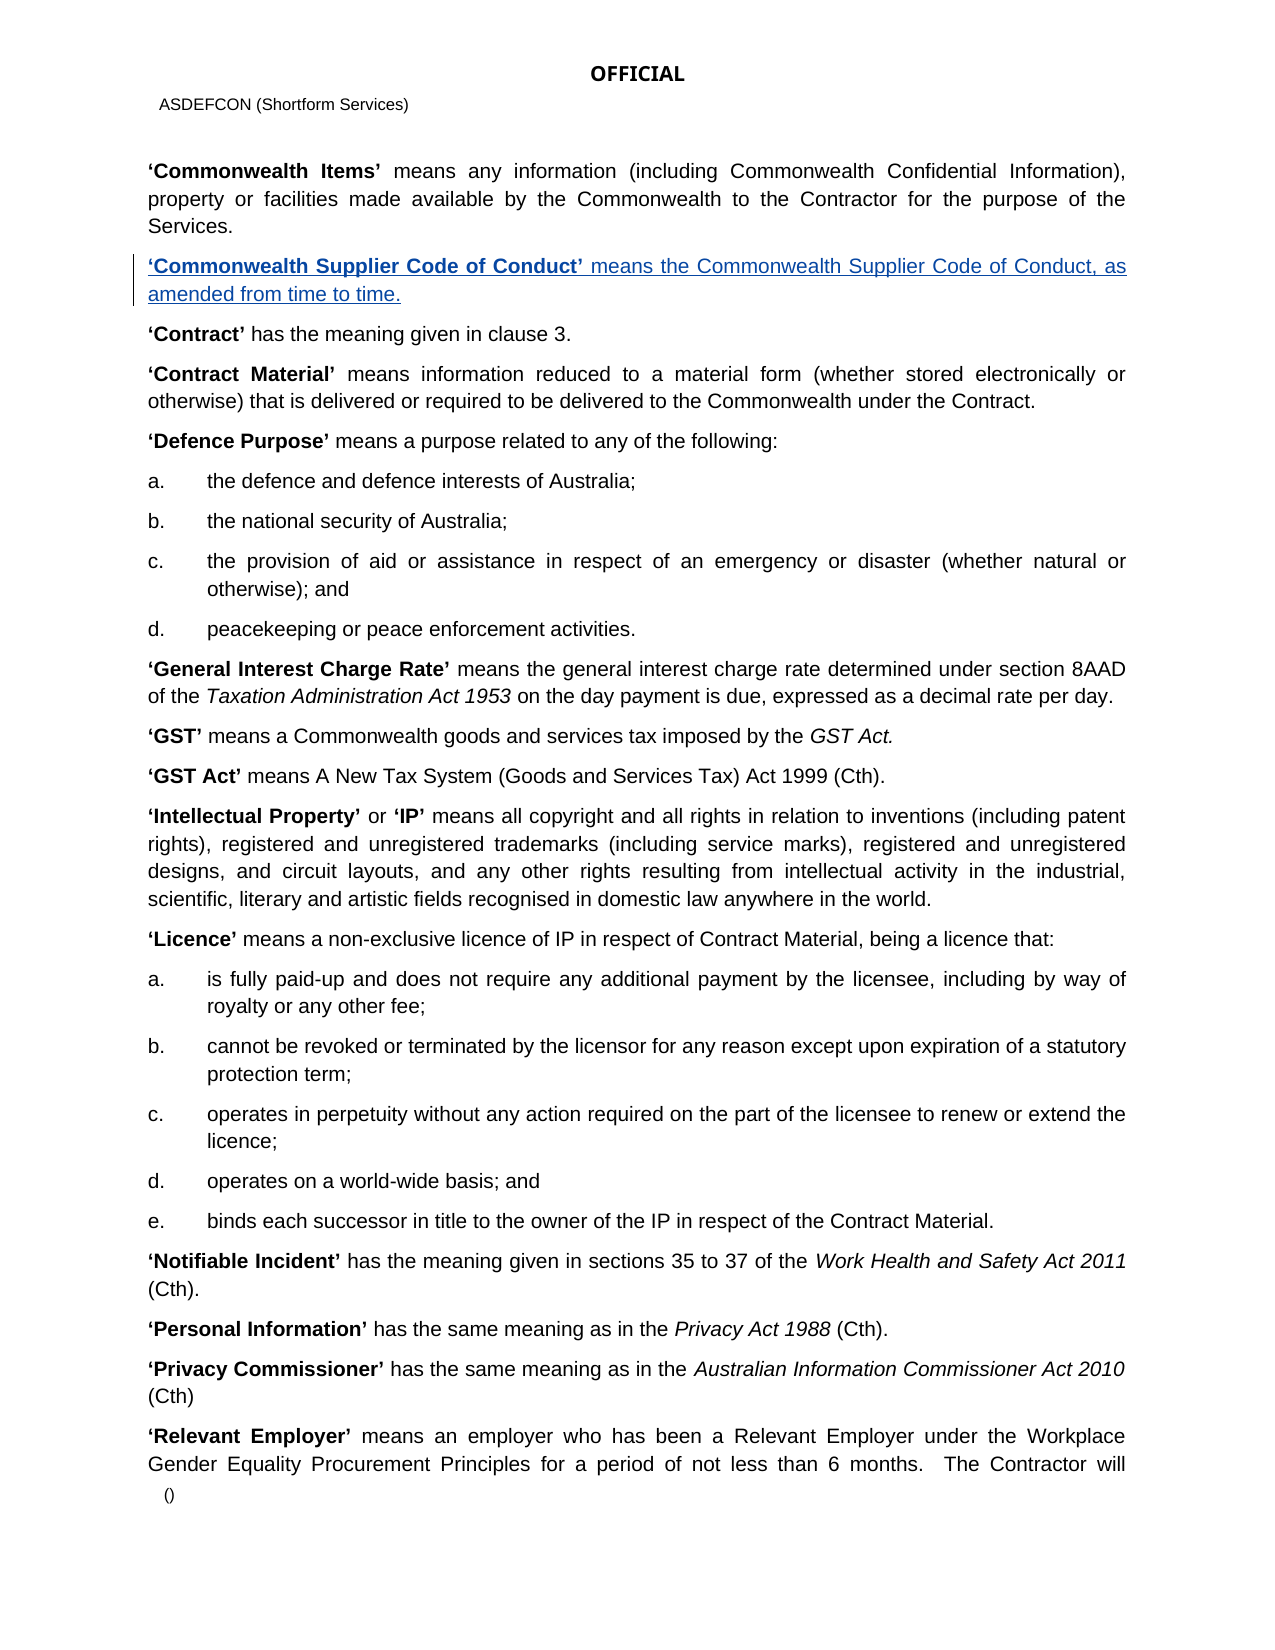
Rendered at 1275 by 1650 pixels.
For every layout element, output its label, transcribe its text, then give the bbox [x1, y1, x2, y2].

text operates on a world-wide basis; and [148, 1169, 1127, 1193]
text ‘Commonwealth Items’ means any information (including Commonwealth Confidential Information), property or facilities made available by the Commonwealth to the Contractor for the purpose of the Services. [148, 159, 1127, 238]
text binds each successor in title to the owner of the IP in respect of the Contract Material. [148, 1209, 1127, 1233]
text ‘Defence Purpose’ means a purpose related to any of the following: [148, 429, 1127, 453]
text the national security of Australia; [148, 509, 1127, 533]
text ‘Contract’ has the meaning given in clause 3. [148, 322, 1127, 346]
text ‘GST Act’ means A New Tax System (Goods and Services Tax) Act 1999 (Cth). [148, 764, 1127, 788]
text peacekeeping or peace enforcement activities. [148, 617, 1127, 641]
text ‘Personal Information’ has the same meaning as in the Privacy Act 1988 (Cth). [148, 1317, 1127, 1341]
text ‘GST’ means a Commonwealth goods and services tax imposed by the GST Act. [148, 724, 1127, 748]
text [148, 1424, 1127, 1476]
text the provision of aid or assistance in respect of an emergency or disaster (whether natural or otherwise); and [148, 549, 1127, 601]
text ‘General Interest Charge Rate’ means the general interest charge rate determined under section 8AAD of the Taxation Administration Act 1953 on the day payment is due, expressed as a decimal rate per day. [148, 657, 1127, 708]
text ‘Privacy Commissioner’ has the same meaning as in the Australian Information Commissioner Act 2010 (Cth) [148, 1357, 1127, 1408]
list is fully paid-up and does not require any additional payment by the licensee, including by way of royalty or any other fee; [148, 967, 1127, 1018]
text cannot be revoked or terminated by the licensor for any reason except upon expiration of a statutory protection term; [148, 1034, 1127, 1086]
text operates in perpetuity without any action required on the part of the licensee to renew or extend the licence; [148, 1102, 1127, 1153]
text ‘Contract Material’ means information reduced to a material form (whether stored electronically or otherwise) that is delivered or required to be delivered to the Commonwealth under the Contract. [148, 362, 1127, 413]
text ‘Licence’ means a non-exclusive licence of IP in respect of Contract Material, being a licence that: [148, 927, 1127, 951]
text ‘Intellectual Property’ or ‘IP’ means all copyright and all rights in relation to inventions (including patent rights), registered and unregistered trademarks (including service marks), registered and unregistered designs, and circuit layouts, and any other rights resulting from intellectual activity in the industrial, scientific, literary and artistic fields recognised in domestic law anywhere in the world. [148, 804, 1127, 911]
list the defence and defence interests of Australia; [148, 469, 1127, 493]
text ‘Notifiable Incident’ has the meaning given in sections 35 to 37 of the Work Health and Safety Act 2011 (Cth). [148, 1249, 1127, 1301]
